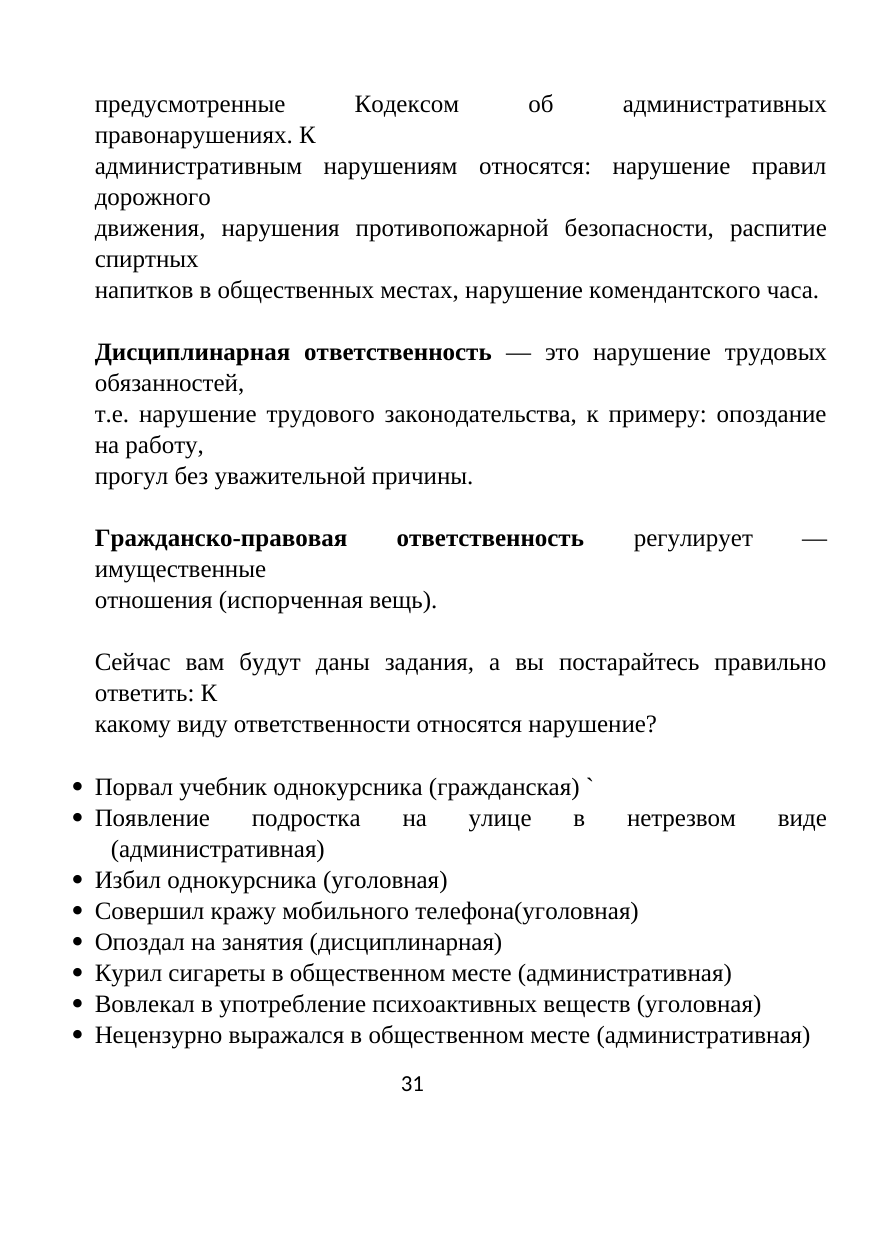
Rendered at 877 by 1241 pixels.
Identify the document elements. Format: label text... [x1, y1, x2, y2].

text административным нарушениям относятся: нарушение правил дорожного [94, 151, 827, 211]
text предусмотренные Кодексом об административных правонарушениях. К [94, 89, 827, 148]
list Опоздал на занятия (дисциплинарная) [73, 927, 827, 956]
text какому виду ответственности относятся нарушение? [94, 709, 827, 738]
text Дисциплинарная ответственность — это нарушение трудовых обязанностей, [94, 337, 827, 397]
text отношения (испорченная вещь). [94, 585, 827, 614]
list Совершил кражу мобильного телефона(уголовная) [73, 896, 827, 924]
list Нецензурно выражался в общественном месте (административная) [73, 1020, 827, 1049]
text т.е. нарушение трудового законодательства, к примеру: опоздание на работу, [94, 399, 827, 459]
list Появление подростка на улице в нетрезвом виде (административная) [73, 803, 827, 862]
text Сейчас вам будут даны задания, а вы постарайтесь правильно ответить: К [94, 647, 827, 707]
list Курил сигареты в общественном месте (административная) [73, 958, 827, 987]
text Гражданско-правовая ответственность регулирует — имущественные [94, 523, 827, 583]
list Вовлекал в употребление психоактивных веществ (уголовная) [73, 989, 827, 1018]
text движения, нарушения противопожарной безопасности, распитие спиртных [94, 213, 827, 273]
text прогул без уважительной причины. [94, 461, 827, 490]
list Избил однокурсника (уголовная) [73, 865, 827, 893]
text напитков в общественных местах, нарушение комендантского часа. [94, 275, 827, 304]
list Порвал учебник однокурсника (гражданская) ` [73, 772, 827, 800]
